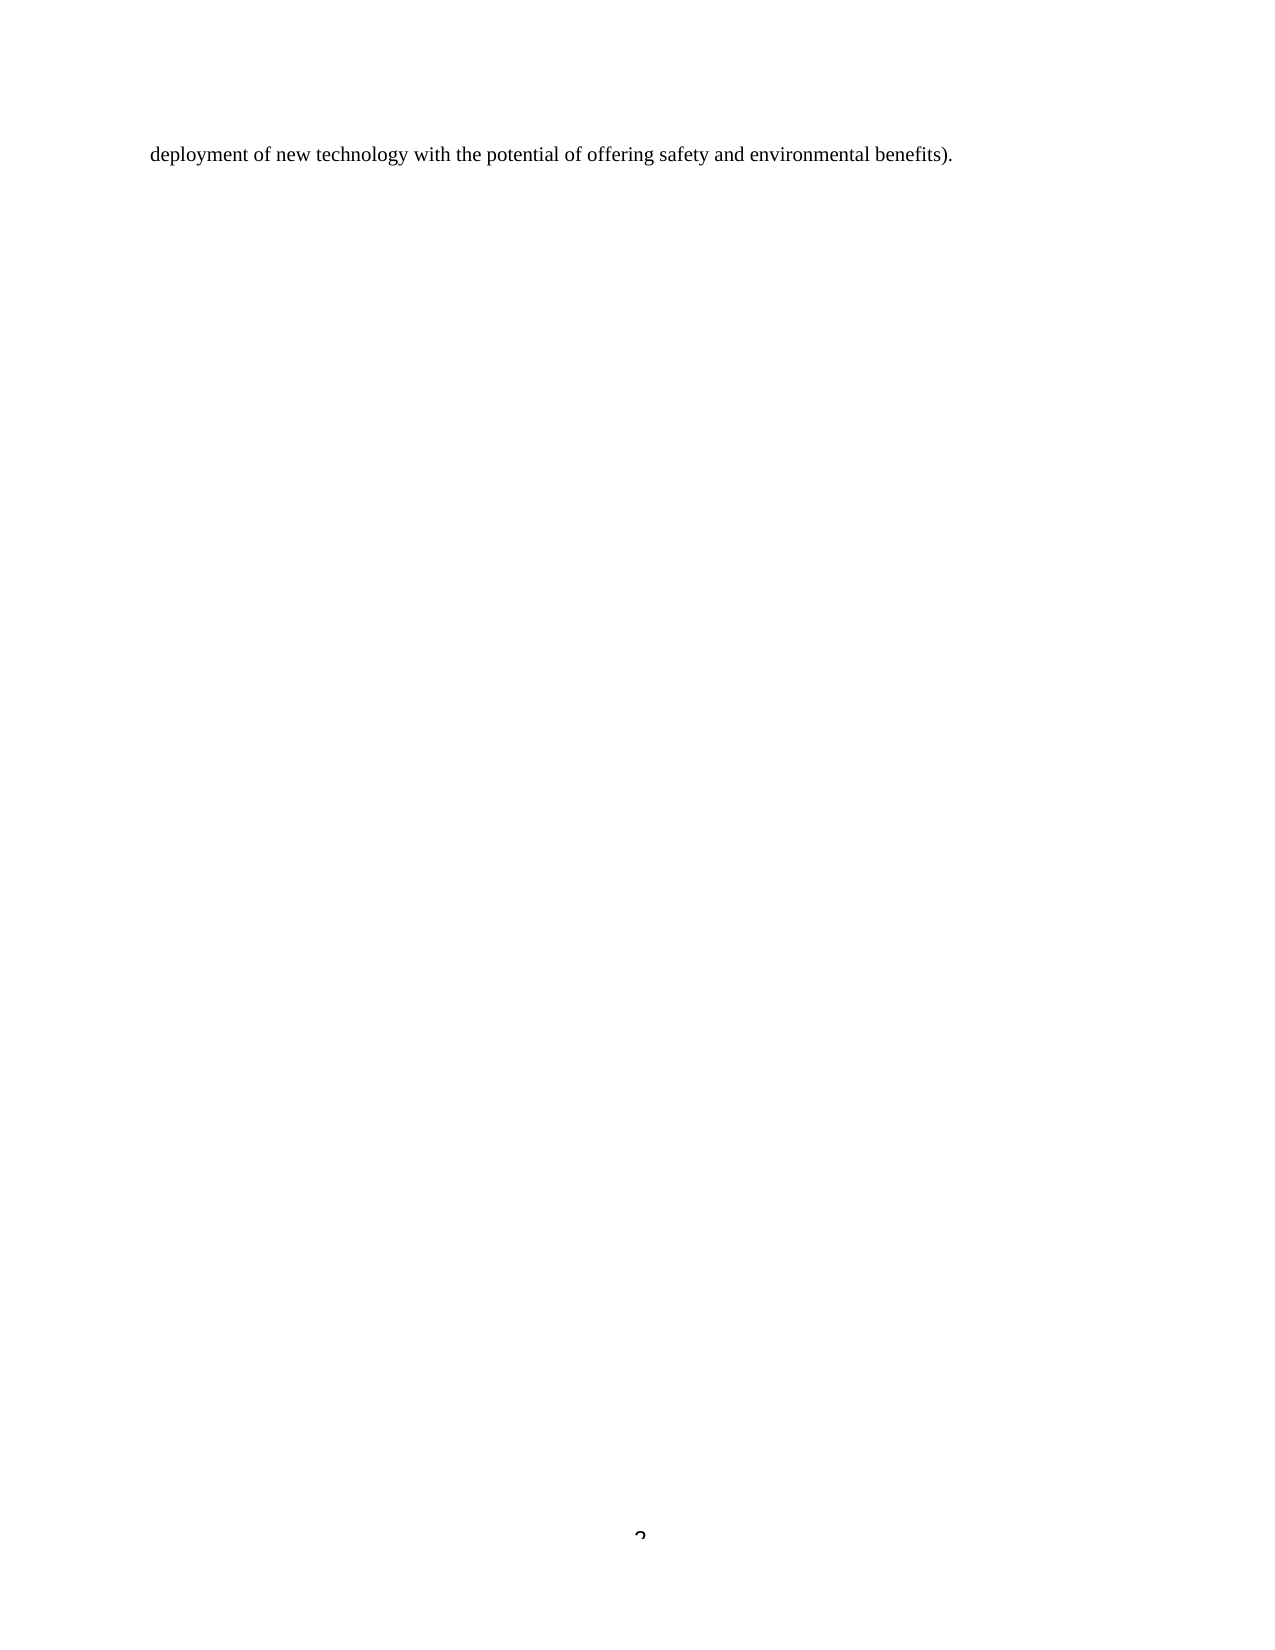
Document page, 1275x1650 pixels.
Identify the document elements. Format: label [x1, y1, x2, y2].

text [150, 142, 1033, 166]
